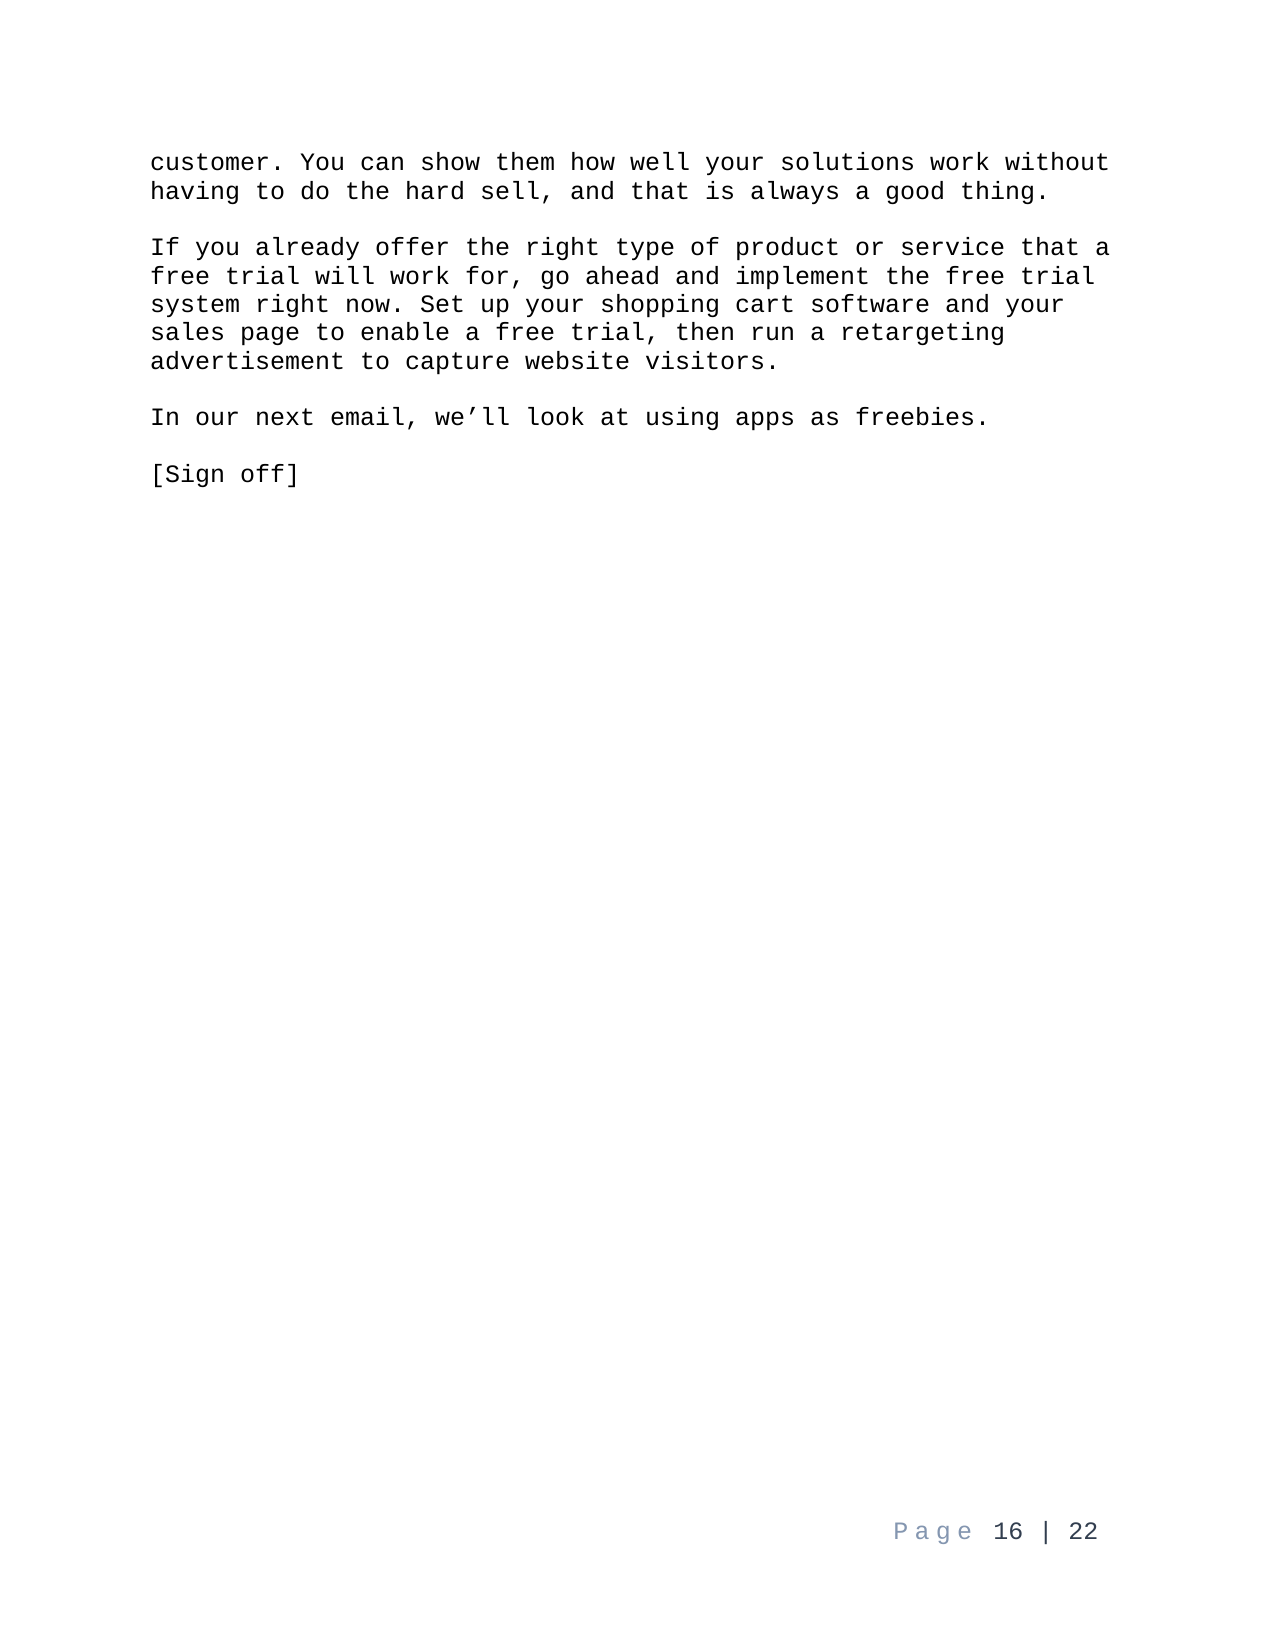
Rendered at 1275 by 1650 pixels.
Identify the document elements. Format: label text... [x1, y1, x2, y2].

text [150, 150, 1125, 207]
text If you already offer the right type of product or service that a free trial will work for, go ahead and implement the free trial system right now. Set up your shopping cart software and your sales page to enable a free trial, then run a retargeting advertisement to capture website visitors. [150, 235, 1125, 377]
text [Sign off] [150, 462, 1125, 490]
text In our next email, we’ll look at using apps as freebies. [150, 405, 1125, 433]
